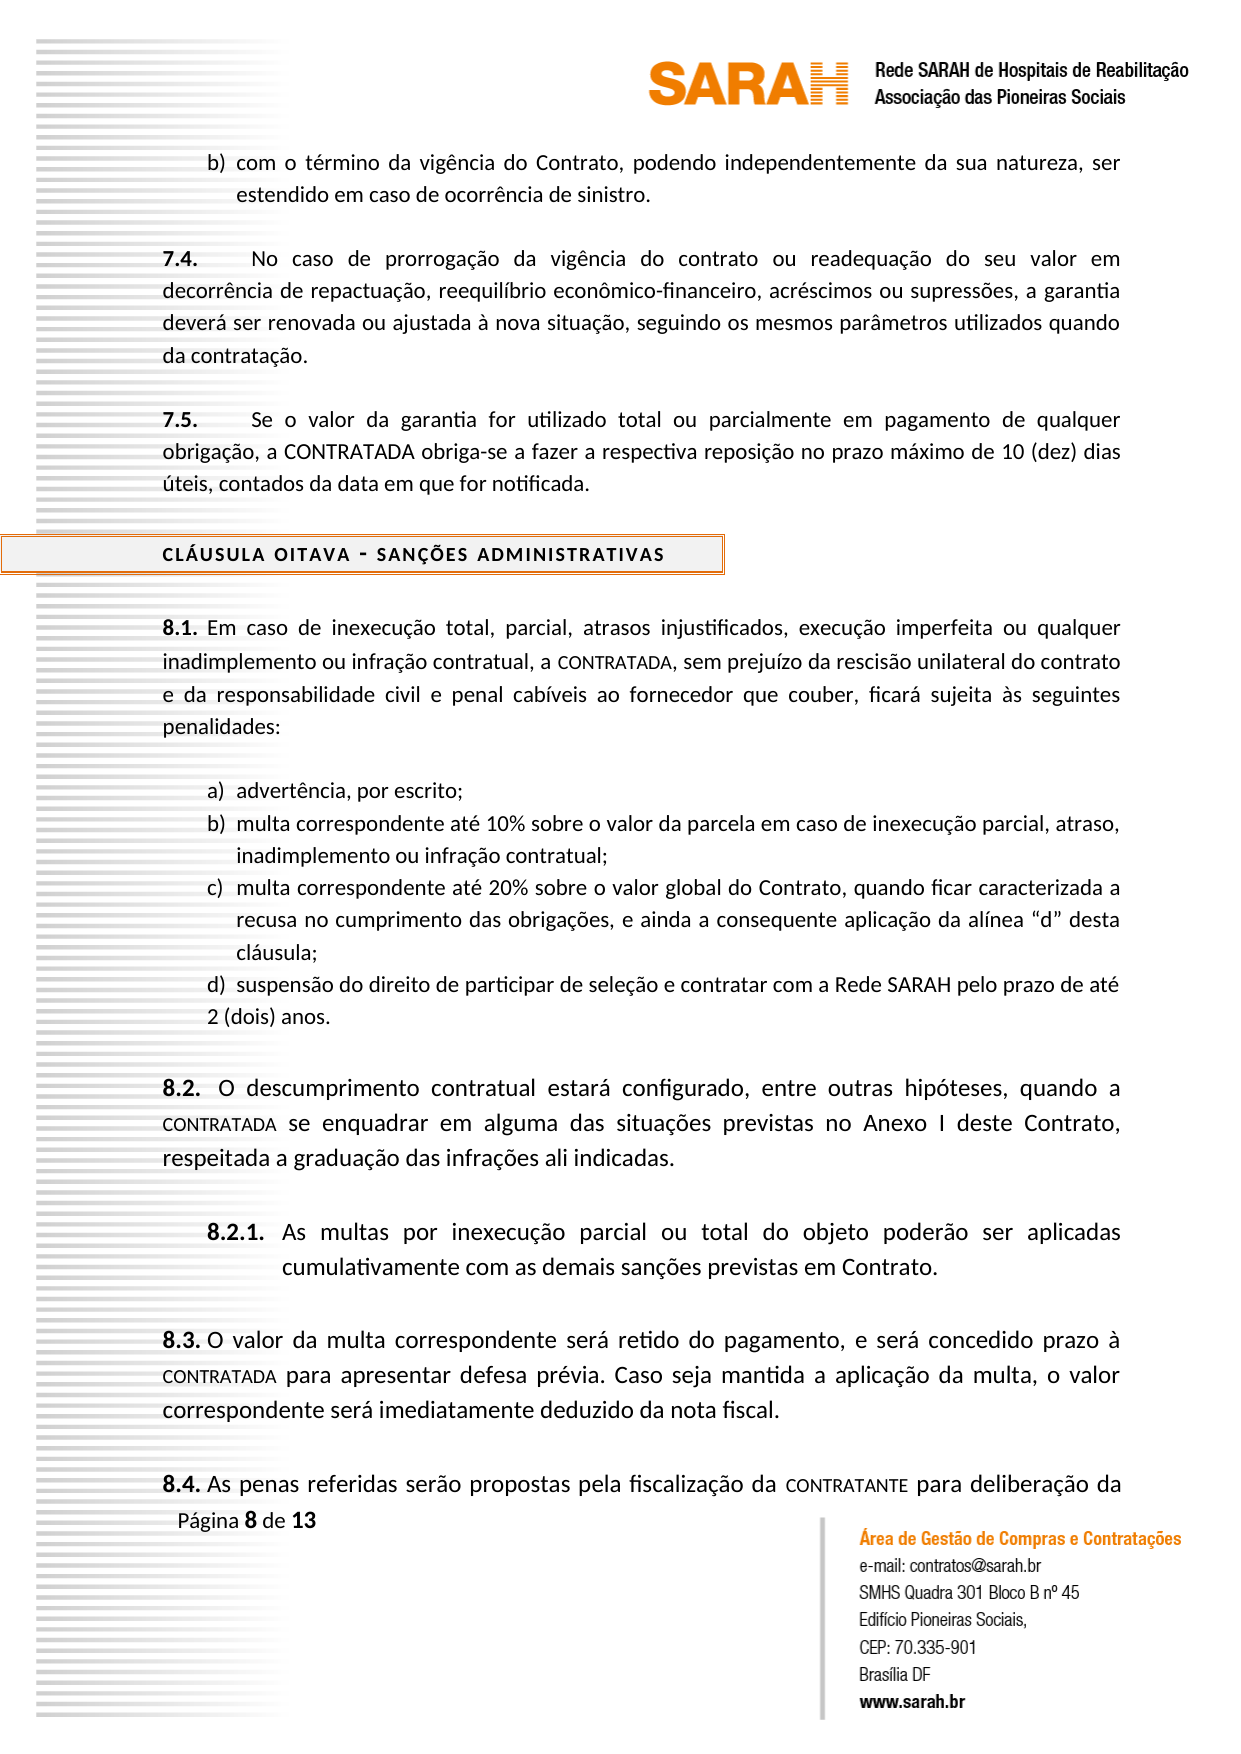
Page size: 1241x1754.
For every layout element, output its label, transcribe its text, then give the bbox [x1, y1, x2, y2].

list No caso de prorrogação da vigência do contrato ou readequação do seu valor em decorrência de repactuação, reequilíbrio econômico-financeiro, acréscimos ou supressões, a garantia deverá ser renovada ou ajustada à nova situação, seguindo os mesmos parâmetros utilizados quando da contratação. [162, 244, 1122, 369]
list O descumprimento contratual estará configurado, entre outras hipóteses, quando a contratada se enquadrar em alguma das situações previstas no Anexo I deste Contrato, respeitada a graduação das infrações ali indicadas. [162, 1066, 1122, 1173]
list Em caso de inexecução total, parcial, atrasos injustificados, execução imperfeita ou qualquer inadimplemento ou infração contratual, a contratada, sem prejuízo da rescisão unilateral do contrato e da responsabilidade civil e penal cabíveis ao fornecedor que couber, ficará sujeita às seguintes penalidades: [162, 607, 1122, 740]
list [162, 1462, 1122, 1498]
picture [0, 0, 1239, 1753]
list suspensão do direito de participar de seleção e contratar com a Rede SARAH pelo prazo de até 2 (dois) anos. [207, 970, 1122, 1030]
list multa correspondente até 10% sobre o valor da parcela em caso de inexecução parcial, atraso, inadimplemento ou infração contratual; [207, 809, 1122, 869]
text b) com o término da vigência do Contrato, podendo independentemente da sua natureza, ser estendido em caso de ocorrência de sinistro. [207, 148, 1122, 208]
list advertência, por escrito; [207, 777, 1122, 805]
table_header cláusula oitava - sanções administrativas [2, 537, 722, 571]
list O valor da multa correspondente será retido do pagamento, e será concedido prazo à contratada para apresentar defesa prévia. Caso seja mantida a aplicação da multa, o valor correspondente será imediatamente deduzido da nota fiscal. [162, 1318, 1122, 1425]
list As multas por inexecução parcial ou total do objeto poderão ser aplicadas cumulativamente com as demais sanções previstas em Contrato. [207, 1210, 1122, 1282]
picture [0, 535, 724, 574]
list multa correspondente até 20% sobre o valor global do Contrato, quando ficar caracterizada a recusa no cumprimento das obrigações, e ainda a consequente aplicação da alínea “d” desta cláusula; [207, 873, 1122, 966]
list Se o valor da garantia for utilizado total ou parcialmente em pagamento de qualquer obrigação, a CONTRATADA obriga-se a fazer a respectiva reposição no prazo máximo de 10 (dez) dias úteis, contados da data em que for notificada. [162, 405, 1122, 497]
